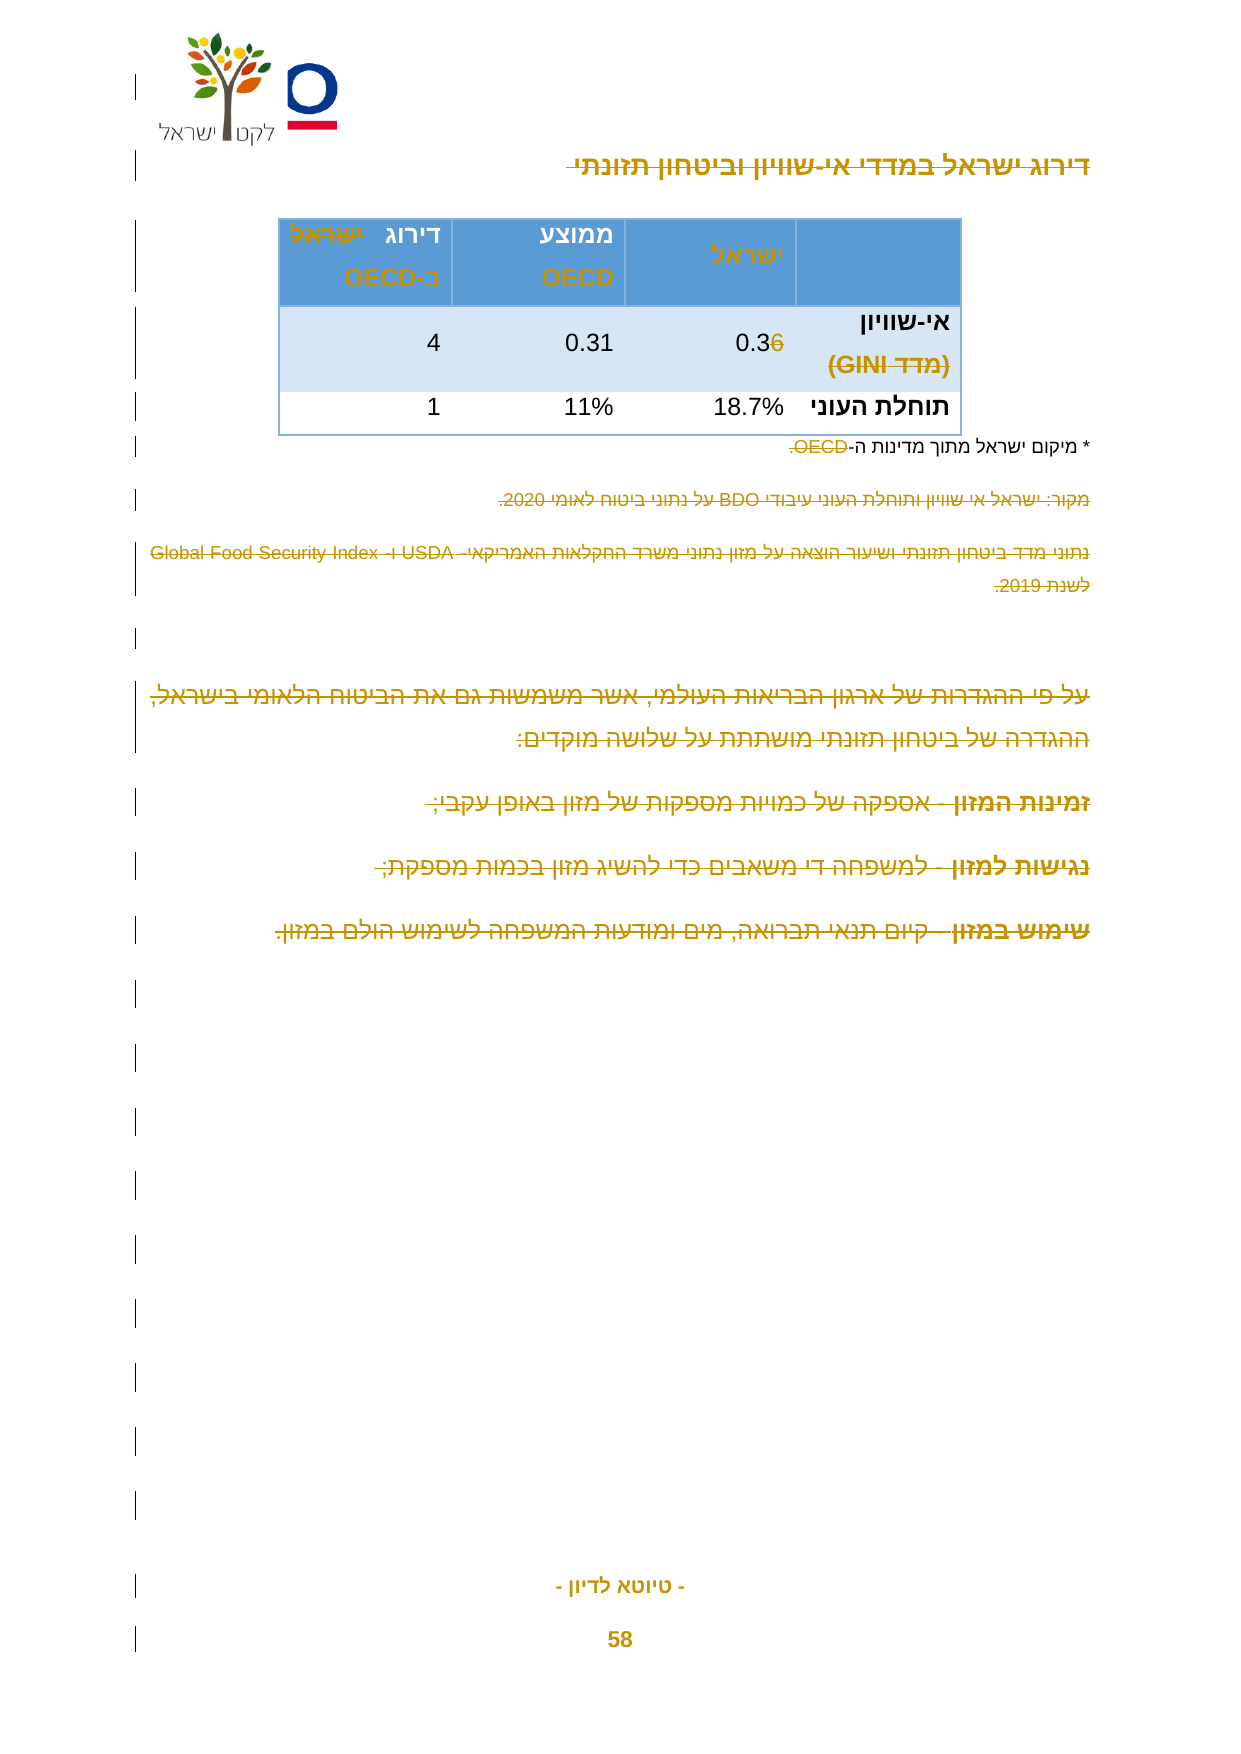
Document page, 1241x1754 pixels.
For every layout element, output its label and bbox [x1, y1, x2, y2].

table_cell [796, 307, 960, 392]
table_header [453, 220, 624, 305]
table_header [797, 220, 960, 305]
table_cell [280, 392, 452, 434]
table_cell [625, 307, 796, 392]
table_cell [796, 392, 960, 434]
table_cell [452, 307, 625, 392]
table_cell [280, 307, 452, 392]
table_cell [452, 392, 625, 434]
picture [146, 9, 341, 151]
table_cell [625, 392, 796, 434]
table_header [626, 220, 795, 305]
table_header [280, 220, 451, 305]
